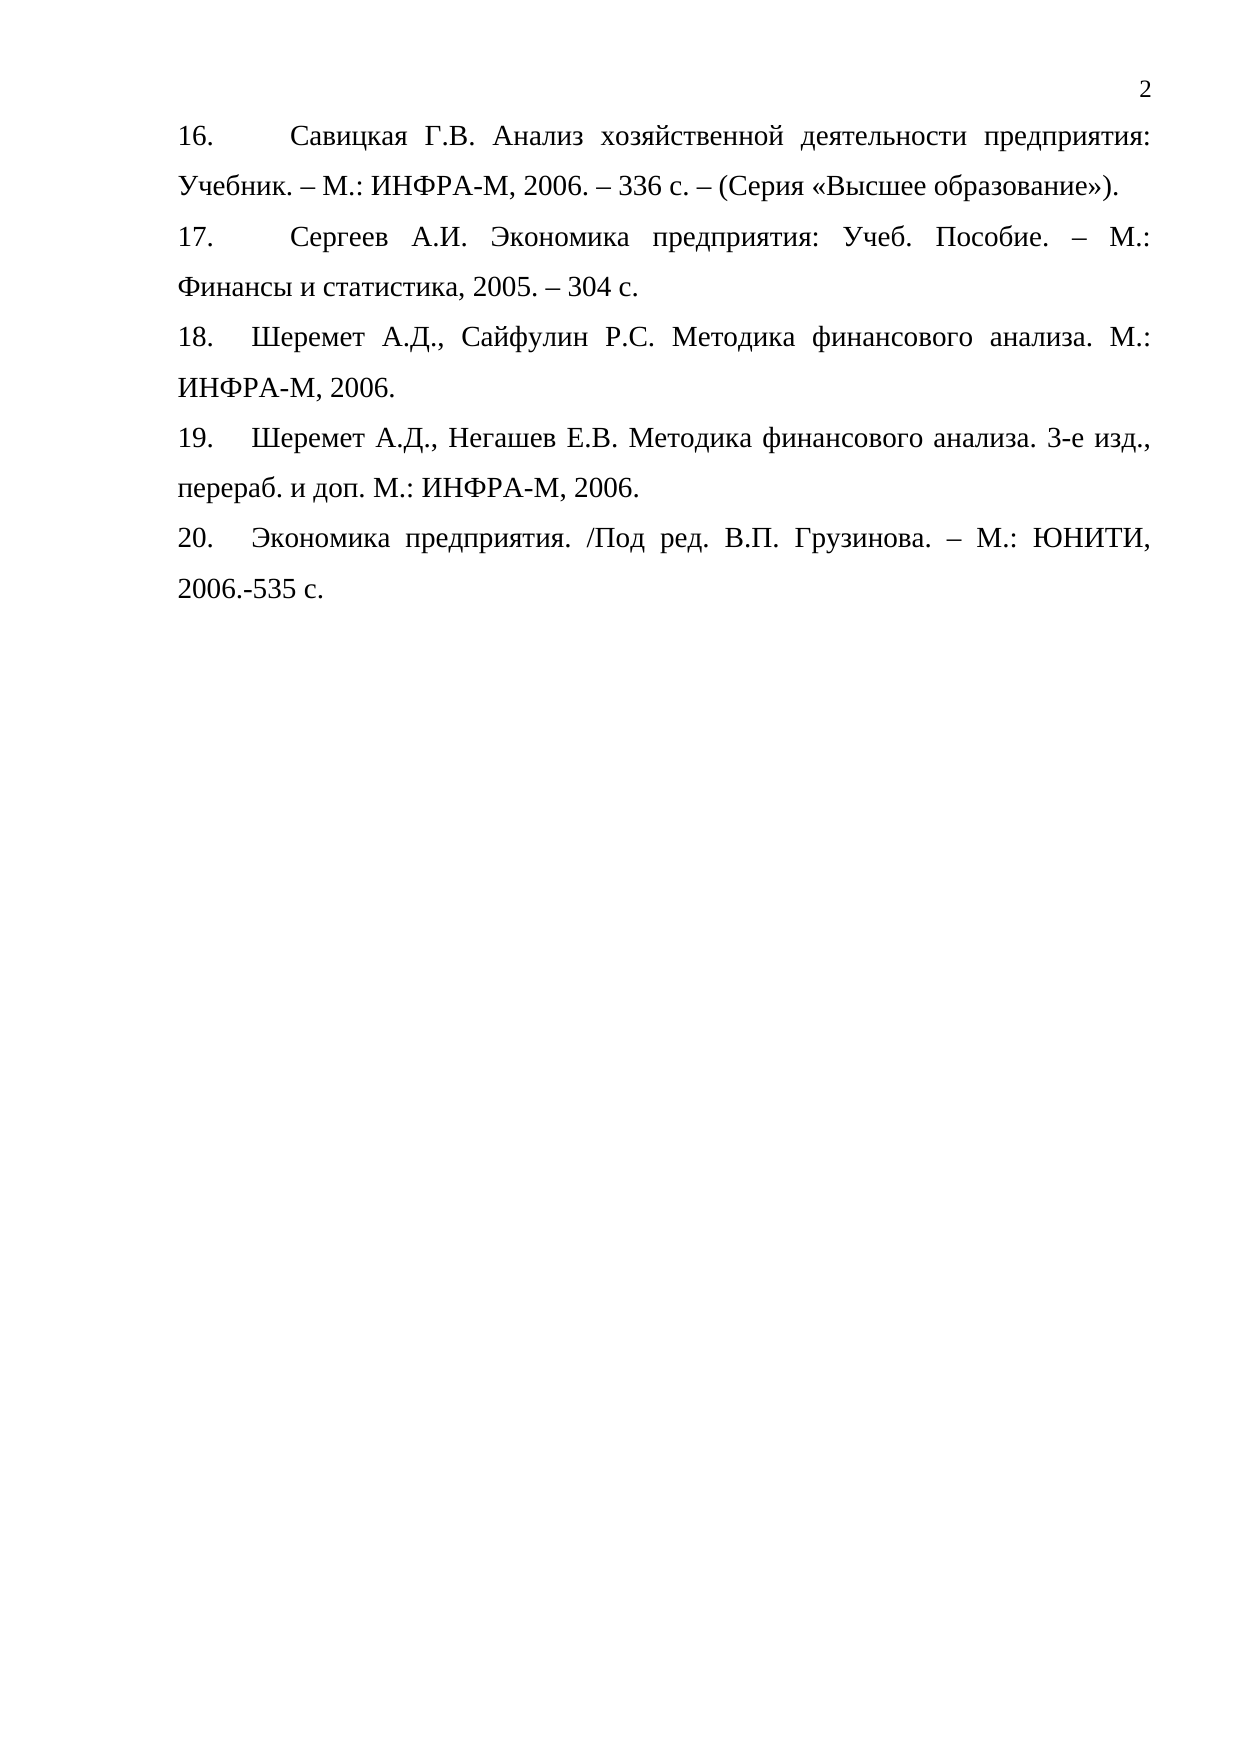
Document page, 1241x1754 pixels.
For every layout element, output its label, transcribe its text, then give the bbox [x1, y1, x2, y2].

list Савицкая Г.В. Анализ хозяйственной деятельности предприятия: Учебник. – М.: ИНФРА-М, 2006. – 336 с. – (Серия «Высшее образование»). [177, 118, 1152, 202]
list Экономика предприятия. /Под ред. В.П. Грузинова. – М.: ЮНИТИ, 2006.-535 с. [177, 521, 1152, 604]
list Сергеев А.И. Экономика предприятия: Учеб. Пособие. – М.: Финансы и статистика, 2005. – 304 с. [177, 219, 1152, 303]
list Шеремет А.Д., Негашев Е.В. Методика финансового анализа. 3-е изд., перераб. и доп. М.: ИНФРА-М, 2006. [177, 420, 1152, 504]
list Шеремет А.Д., Сайфулин Р.С. Методика финансового анализа. М.: ИНФРА-М, 2006. [177, 319, 1152, 403]
